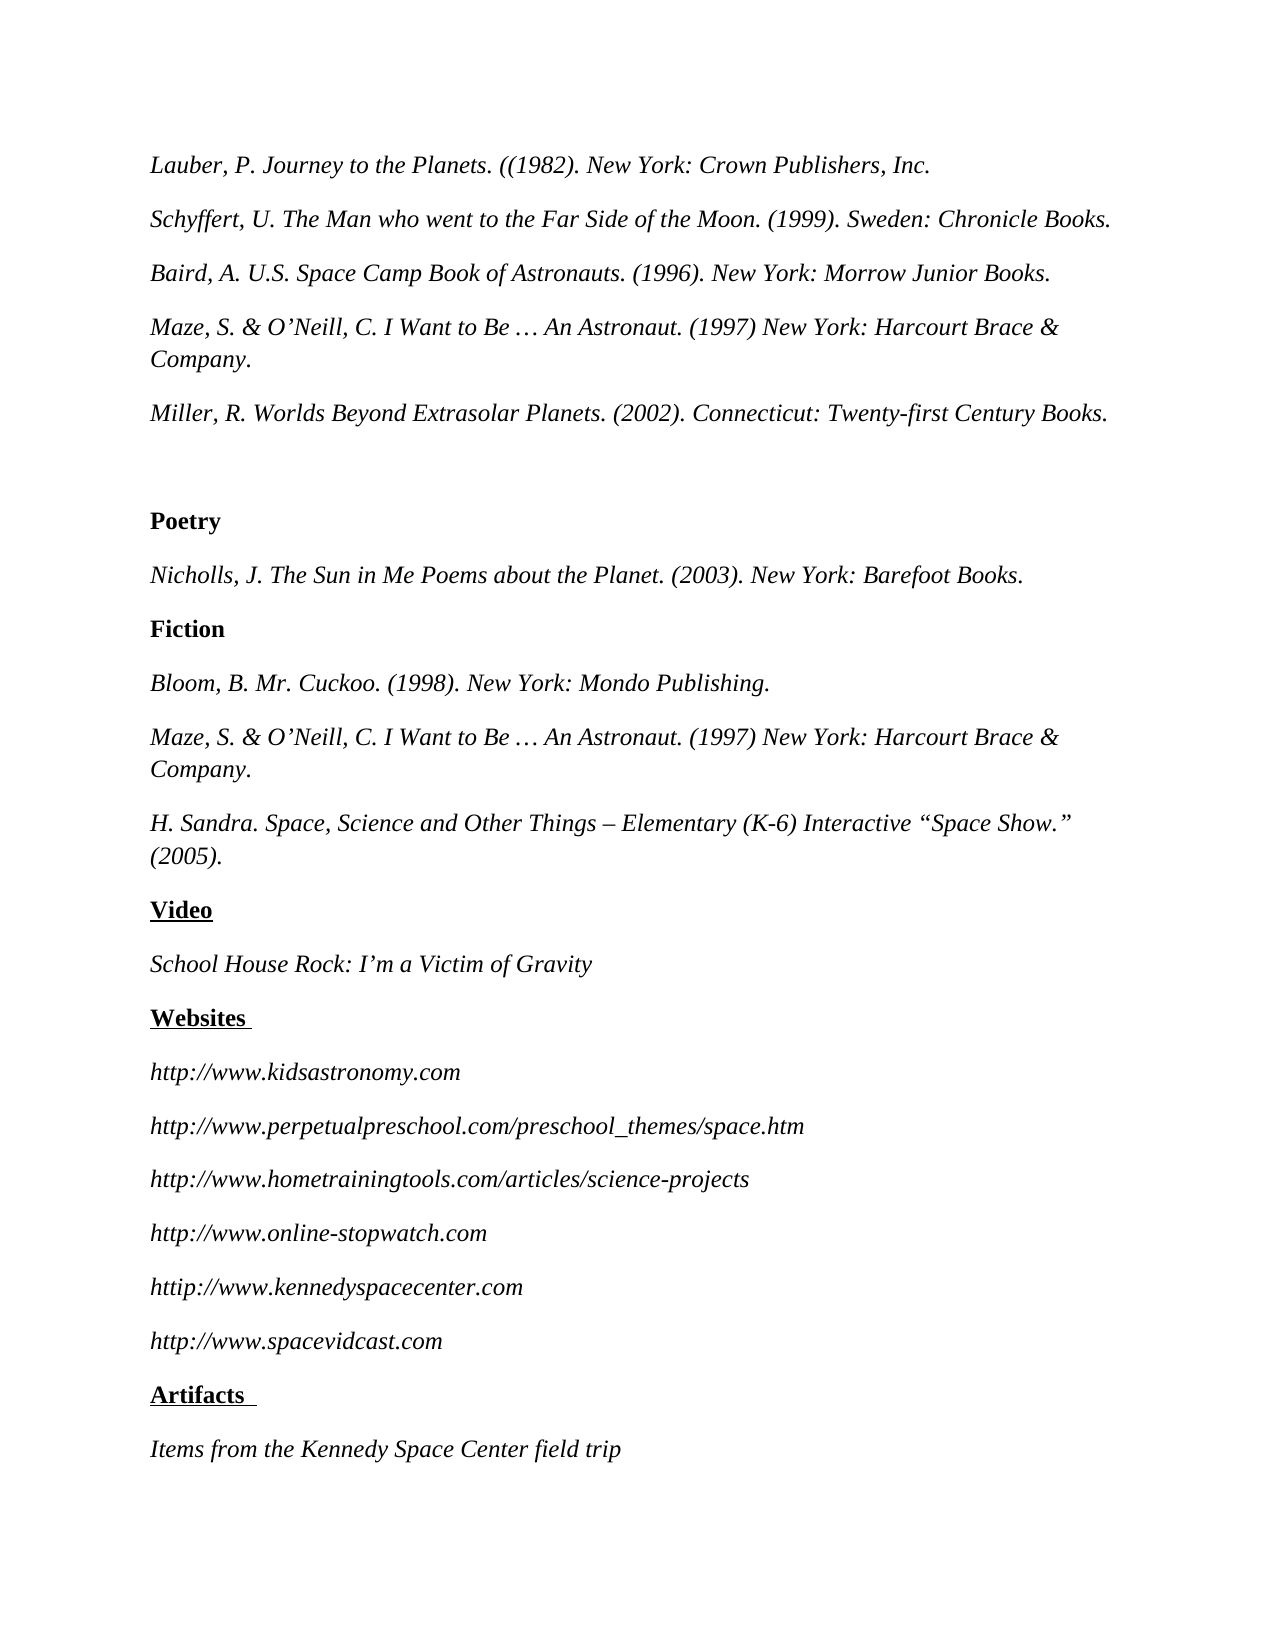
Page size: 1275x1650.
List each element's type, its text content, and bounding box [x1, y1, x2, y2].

text Poetry [150, 506, 1125, 535]
text Baird, A. U.S. Space Camp Book of Astronauts. (1996). New York: Morrow Junior Books. [150, 258, 1125, 286]
text Schyffert, U. The Man who went to the Far Side of the Moon. (1999). Sweden: Chronicle Books. [150, 204, 1125, 233]
text Fiction [150, 614, 1125, 643]
text http://www.perpetualpreschool.com/preschool_themes/space.htm [150, 1111, 1125, 1139]
text http://www.kidsastronomy.com [150, 1057, 1125, 1086]
text H. Sandra. Space, Science and Other Things – Elementary (K-6) Interactive “Space Show.” (2005). [150, 808, 1125, 870]
text Bloom, B. Mr. Cuckoo. (1998). New York: Mondo Publishing. [150, 668, 1125, 696]
text Maze, S. & O’Neill, C. I Want to Be … An Astronaut. (1997) New York: Harcourt Brace & Company. [150, 312, 1125, 373]
text Artifacts [150, 1380, 1125, 1409]
text httip://www.kennedyspacecenter.com [150, 1272, 1125, 1301]
text Websites [150, 1003, 1125, 1032]
text Nicholls, J. The Sun in Me Poems about the Planet. (2003). New York: Barefoot Books. [150, 560, 1125, 589]
text Miller, R. Worlds Beyond Extrasolar Planets. (2002). Connecticut: Twenty-first Century Books. [150, 398, 1125, 427]
text Items from the Kennedy Space Center field trip [150, 1434, 1125, 1463]
text http://www.online-stopwatch.com [150, 1218, 1125, 1247]
text http://www.spacevidcast.com [150, 1326, 1125, 1355]
text Video [150, 895, 1125, 924]
text School House Rock: I’m a Victim of Gravity [150, 949, 1125, 978]
text http://www.hometrainingtools.com/articles/science-projects [150, 1164, 1125, 1193]
text Lauber, P. Journey to the Planets. ((1982). New York: Crown Publishers, Inc. [150, 150, 1125, 179]
text Maze, S. & O’Neill, C. I Want to Be … An Astronaut. (1997) New York: Harcourt Brace & Company. [150, 722, 1125, 783]
